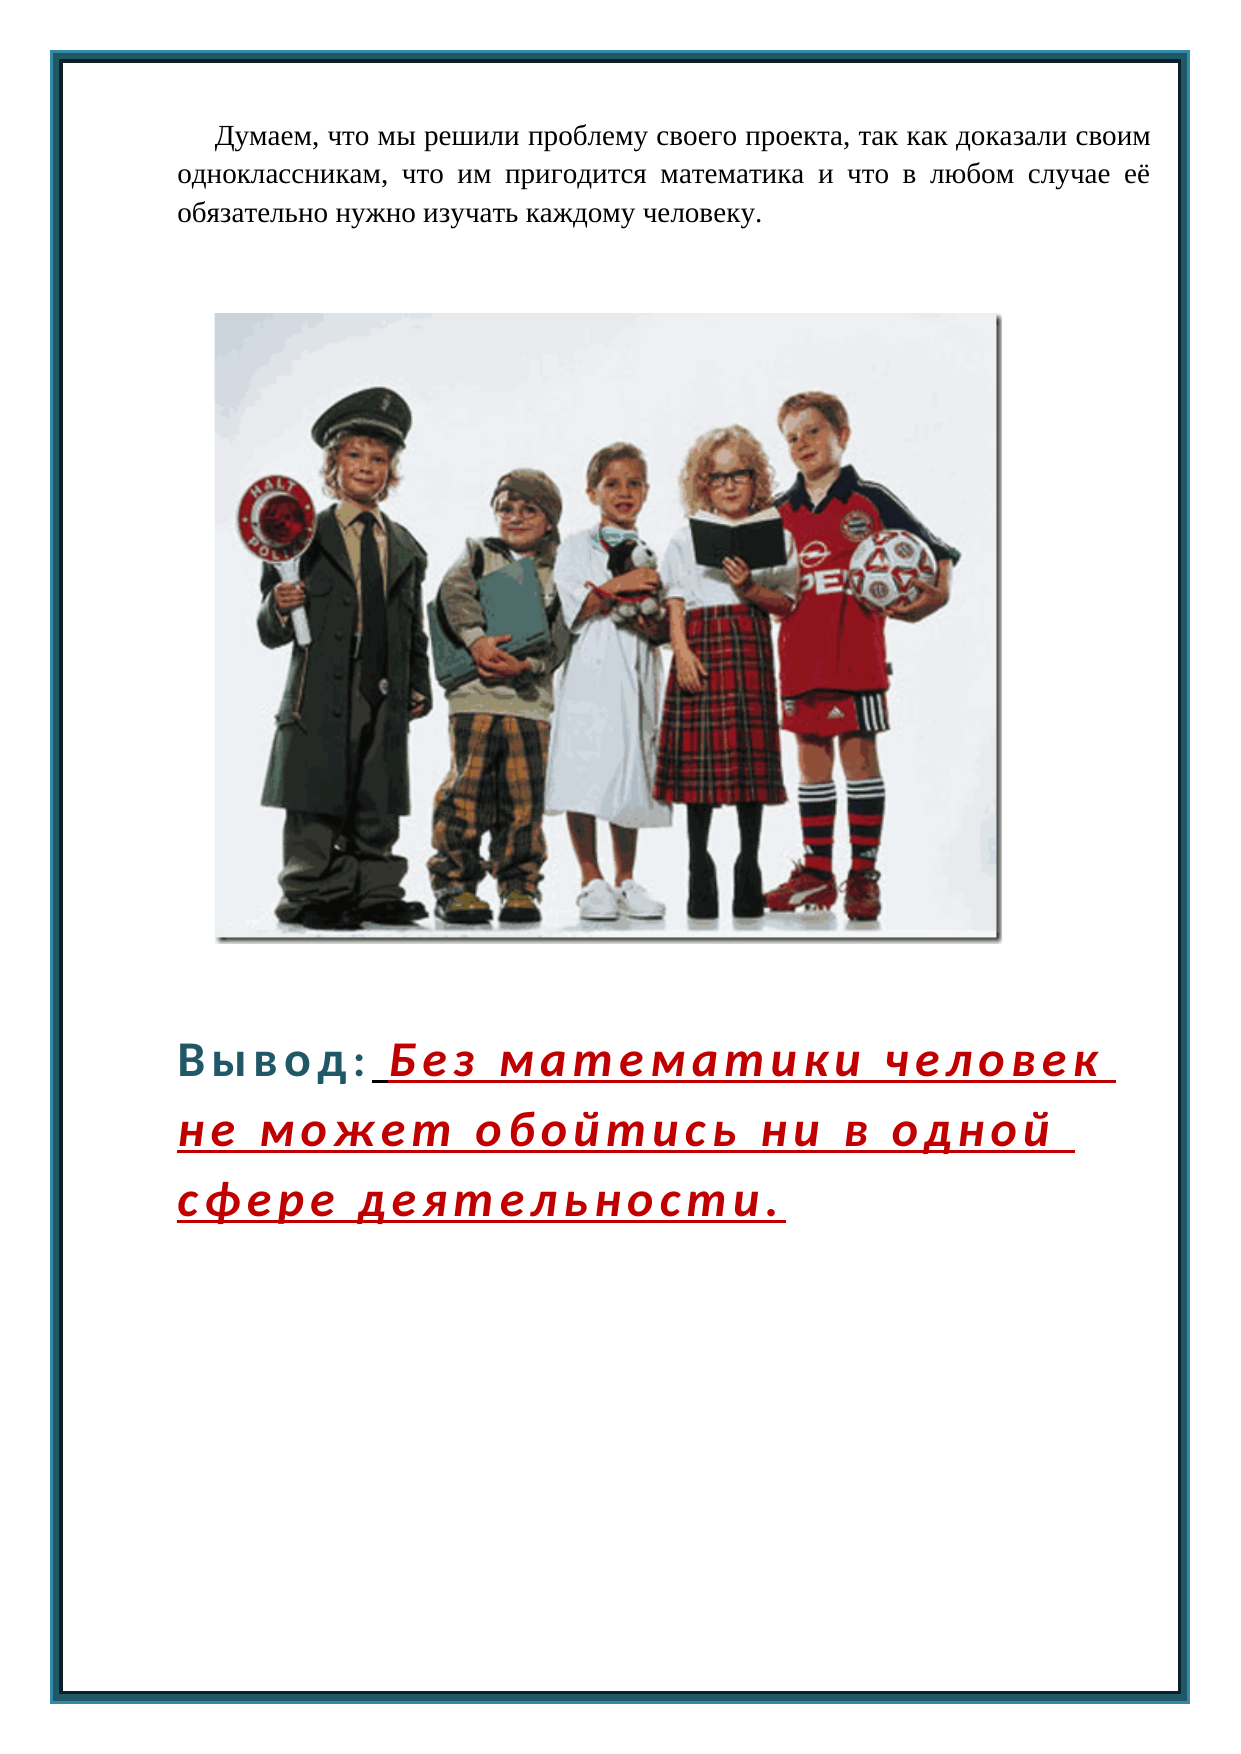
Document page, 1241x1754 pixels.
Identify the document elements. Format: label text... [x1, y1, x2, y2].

text Вывод: Без математики человек не может обойтись ни в одной сфере деятельности. [177, 1028, 1152, 1229]
text Думаем, что мы решили проблему своего проекта, так как доказали своим одноклассникам, что им пригодится математика и что в любом случае её обязательно нужно изучать каждому человеку. [177, 118, 1152, 229]
picture [214, 313, 1003, 944]
